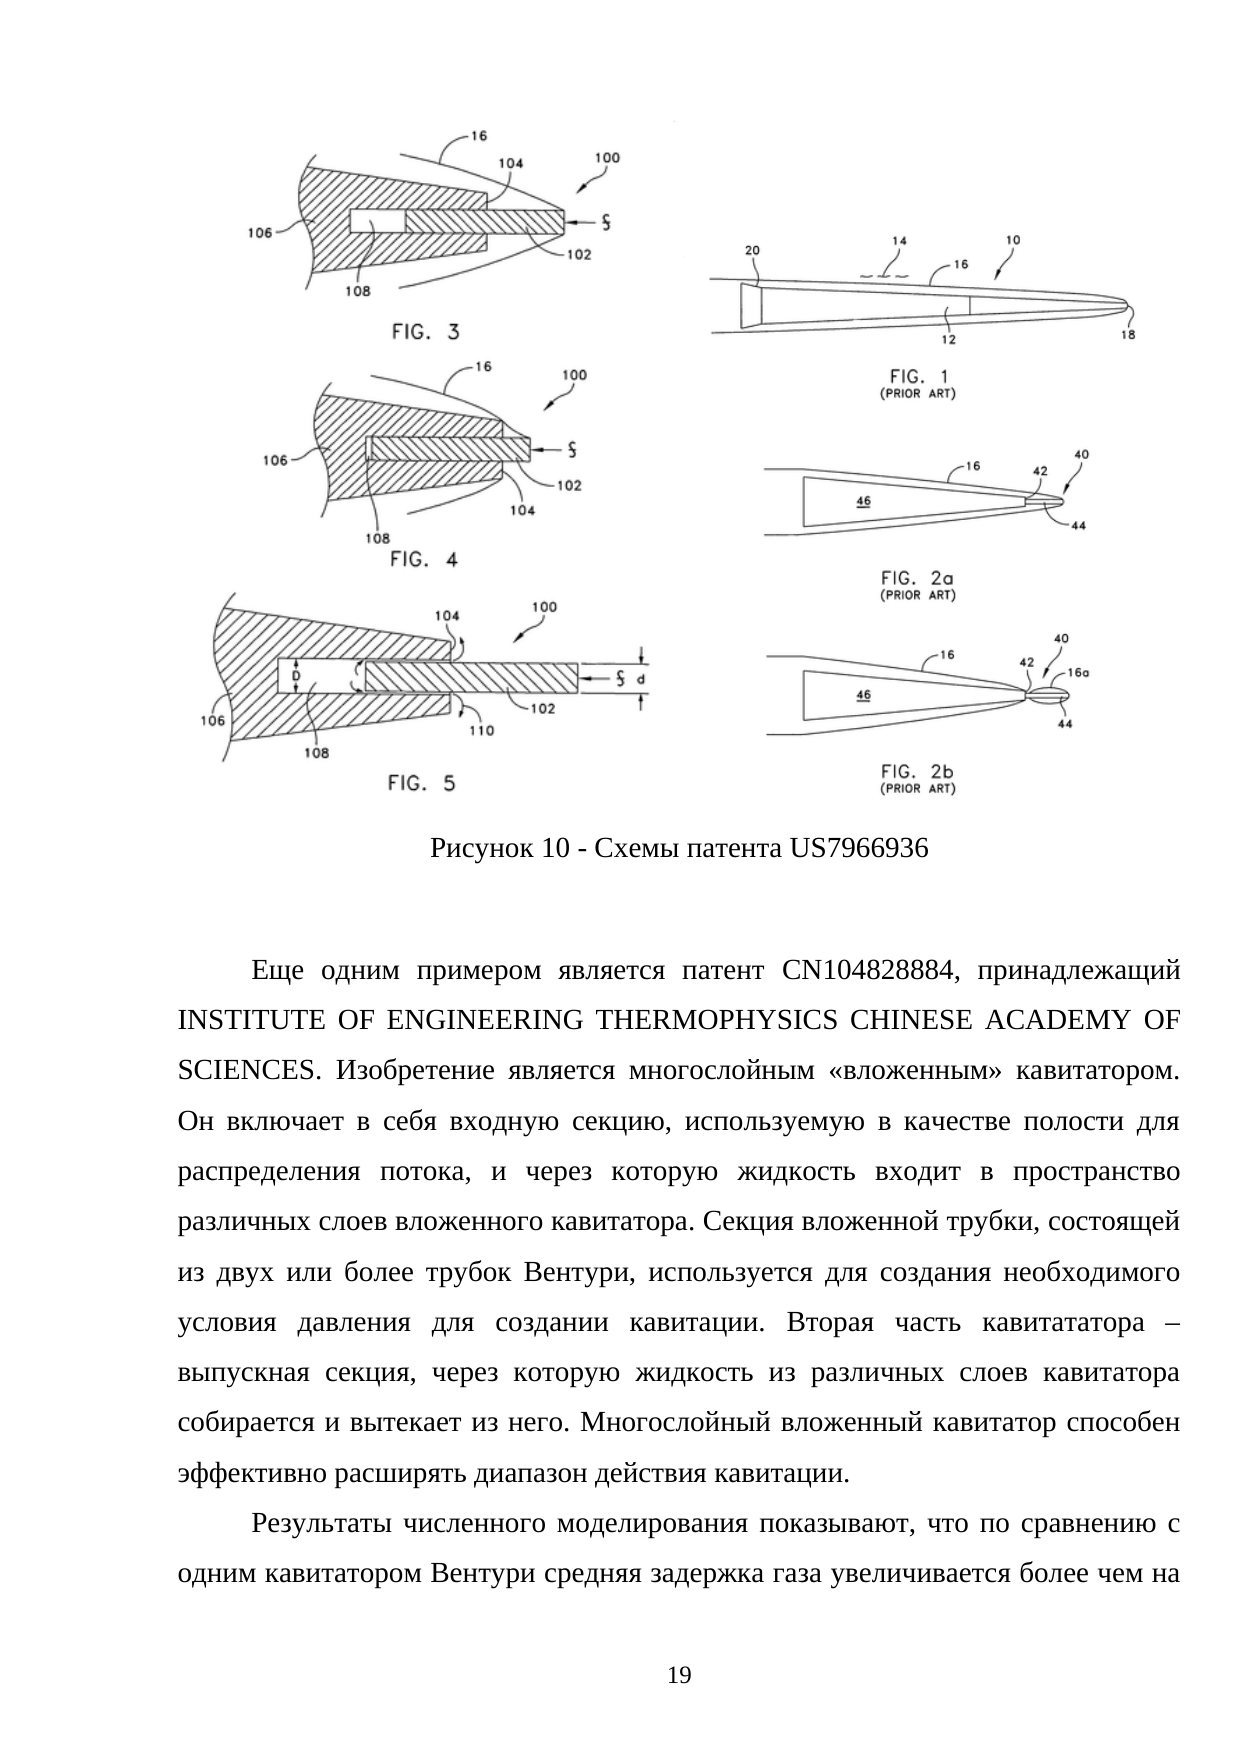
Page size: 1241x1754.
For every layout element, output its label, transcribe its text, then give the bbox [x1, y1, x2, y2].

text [177, 1505, 1181, 1589]
picture [177, 118, 1168, 814]
text Рисунок 10 - Схемы патента US7966936 [177, 830, 1181, 864]
text Еще одним примером является патент CN104828884, принадлежащий INSTITUTE OF ENGINEERING THERMOPHYSICS CHINESE ACADEMY OF SCIENCES. Изобретение является многослойным «вложенным» кавитатором. Он включает в себя входную секцию, используемую в качестве полости для распределения потока, и через которую жидкость входит в пространство различных слоев вложенного кавитатора. Секция вложенной трубки, состоящей из двух или более трубок Вентури, используется для создания необходимого условия давления для создании кавитации. Вторая часть кавитататора – выпускная секция, через которую жидкость из различных слоев кавитатора собирается и вытекает из него. Многослойный вложенный кавитатор способен эффективно расширять диапазон действия кавитации. [177, 952, 1181, 1488]
